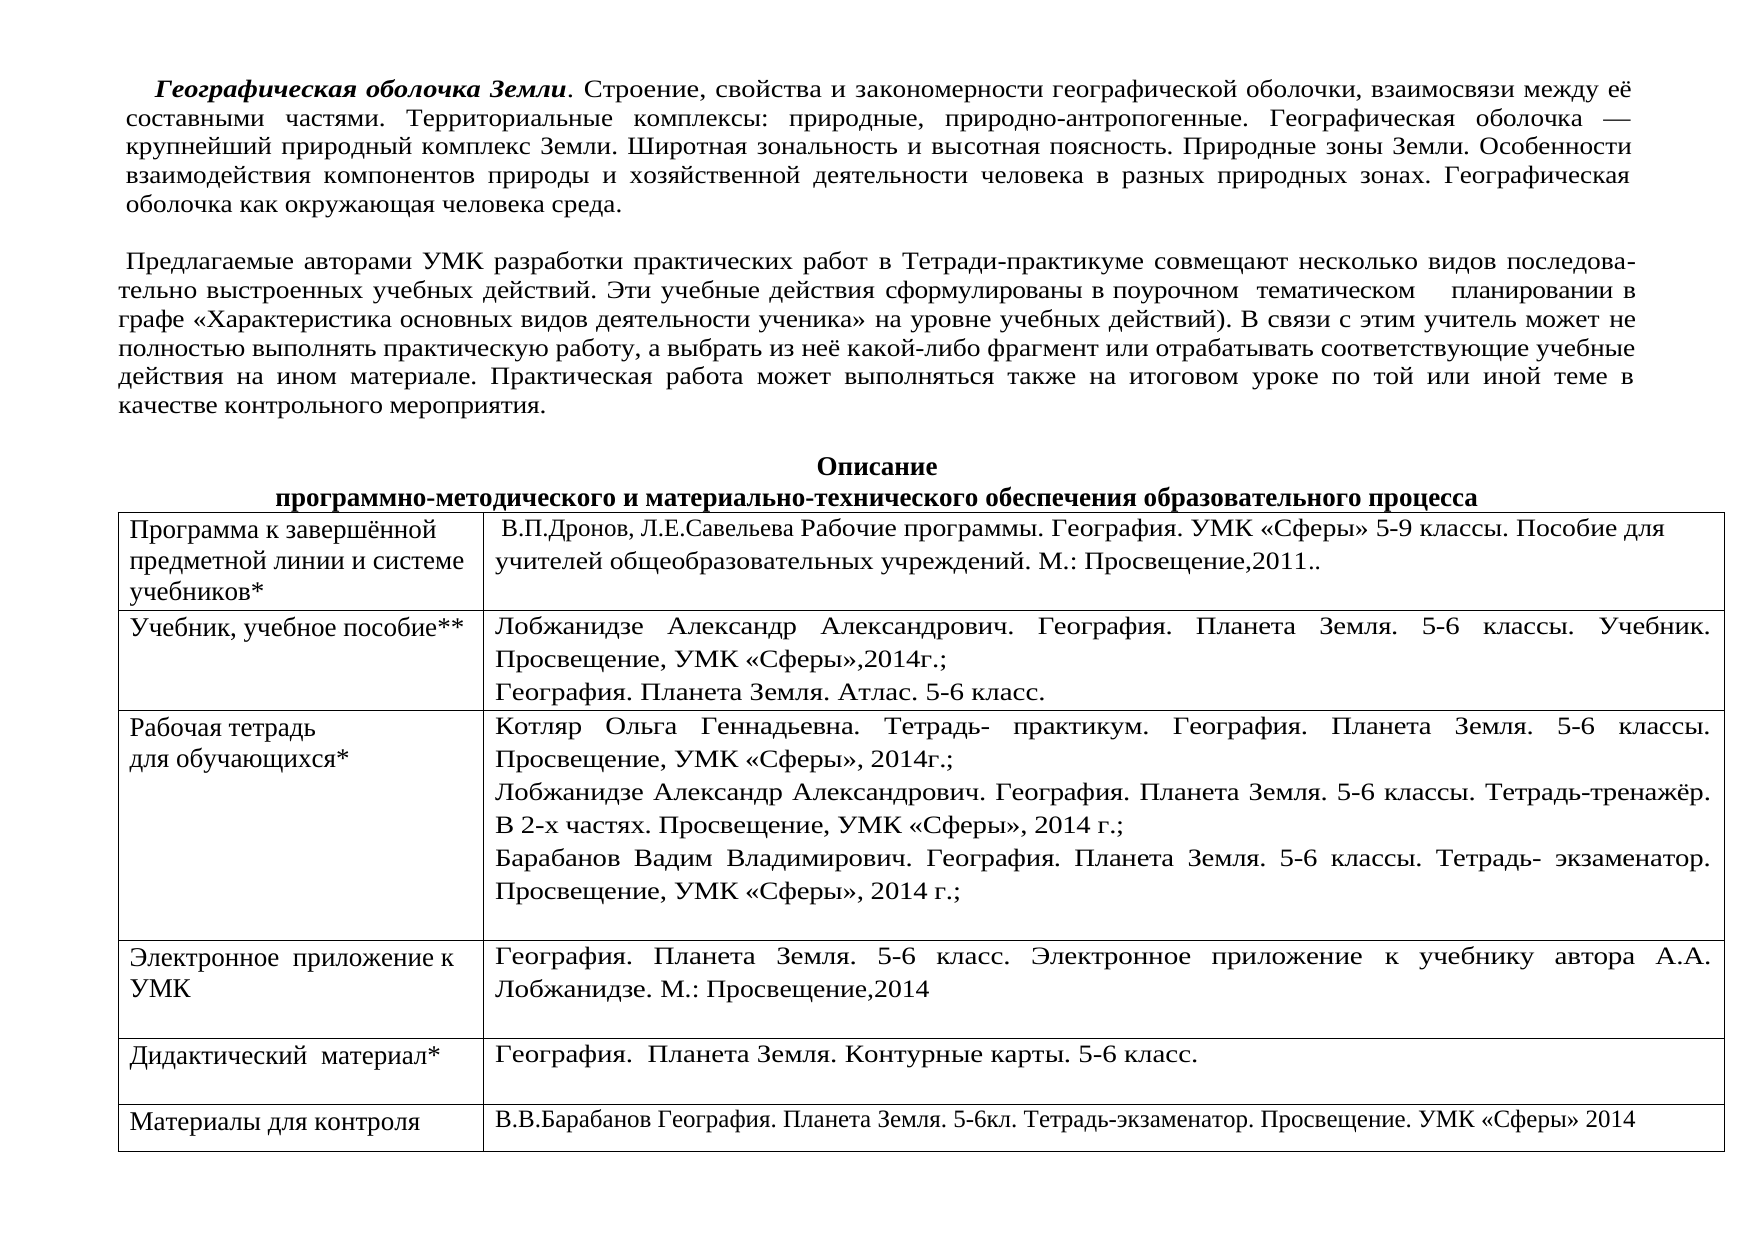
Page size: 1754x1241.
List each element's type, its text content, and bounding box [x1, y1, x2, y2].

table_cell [119, 1105, 483, 1151]
text Географическая оболочка Земли. Строение, свойства и закономерности географической оболочки, взаимосвязи между её составными частями. Территориальные комплексы: природные, природно-антропогенные. Географическая оболочка — крупнейший природный комплекс Земли. Широтная зональность и высотная поясность. Природные зоны Земли. Особенности взаимодействия компонентов природы и хозяйственной деятельности человека в разных природных зонах. Географическая оболочка как окружающая человека среда. [126, 74, 1632, 218]
table_header Программа к завершённой предметной линии и системе учебников* [119, 513, 483, 610]
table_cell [484, 1105, 1724, 1151]
text Предлагаемые авторами УМК разработки практических работ в Тетради-практикуме совмещают несколько видов последовательно выстроенных учебных действий. Эти учебные действия сформулированы в поурочном тематическом планировании в графе «Характеристика основных видов деятельности ученика» на уровне учебных действий). В связи с этим учитель может не полностью выполнять практическую работу, а выбрать из неё какой-либо фрагмент или отрабатывать соответствующие учебные действия на ином материале. Практическая работа может выполняться также на итоговом уроке по той или иной теме в качестве контрольного мероприятия. [118, 246, 1636, 419]
table_cell Рабочая тетрадь для обучающихся* [119, 711, 483, 940]
table_cell Котляр Ольга Геннадьевна. Тетрадь- практикум. География. Планета Земля. 5-6 классы. Просвещение, УМК «Сферы», 2014г.; Лобжанидзе Александр Александрович. География. Планета Земля. 5-6 классы. Тетрадь-тренажёр. В 2-х частях. Просвещение, УМК «Сферы», 2014 г.; Барабанов Вадим Владимирович. География. Планета Земля. 5-6 классы. Тетрадь- экзаменатор. Просвещение, УМК «Сферы», 2014 г.; [484, 711, 1724, 940]
table_cell Электронное приложение к УМК [119, 941, 483, 1038]
table_cell Дидактический материал* [119, 1039, 483, 1103]
table_header В.П.Дронов, Л.Е.Савельева Рабочие программы. География. УМК «Сферы» 5-9 классы. Пособие для учителей общеобразовательных учреждений. М.: Просвещение,2011.. [484, 513, 1724, 610]
table_cell Лобжанидзе Александр Александрович. География. Планета Земля. 5-6 классы. Учебник. Просвещение, УМК «Сферы»,2014г.; География. Планета Земля. Атлас. 5-6 класс. [484, 611, 1724, 710]
table_cell Учебник, учебное пособие** [119, 611, 483, 710]
text программно-методического и материально-технического обеспечения образовательного процесса [118, 481, 1636, 512]
text Описание [118, 449, 1636, 481]
table_cell География. Планета Земля. 5-6 класс. Электронное приложение к учебнику автора А.А. Лобжанидзе. М.: Просвещение,2014 [484, 941, 1724, 1038]
table_cell География. Планета Земля. Контурные карты. 5-6 класс. [484, 1039, 1724, 1103]
